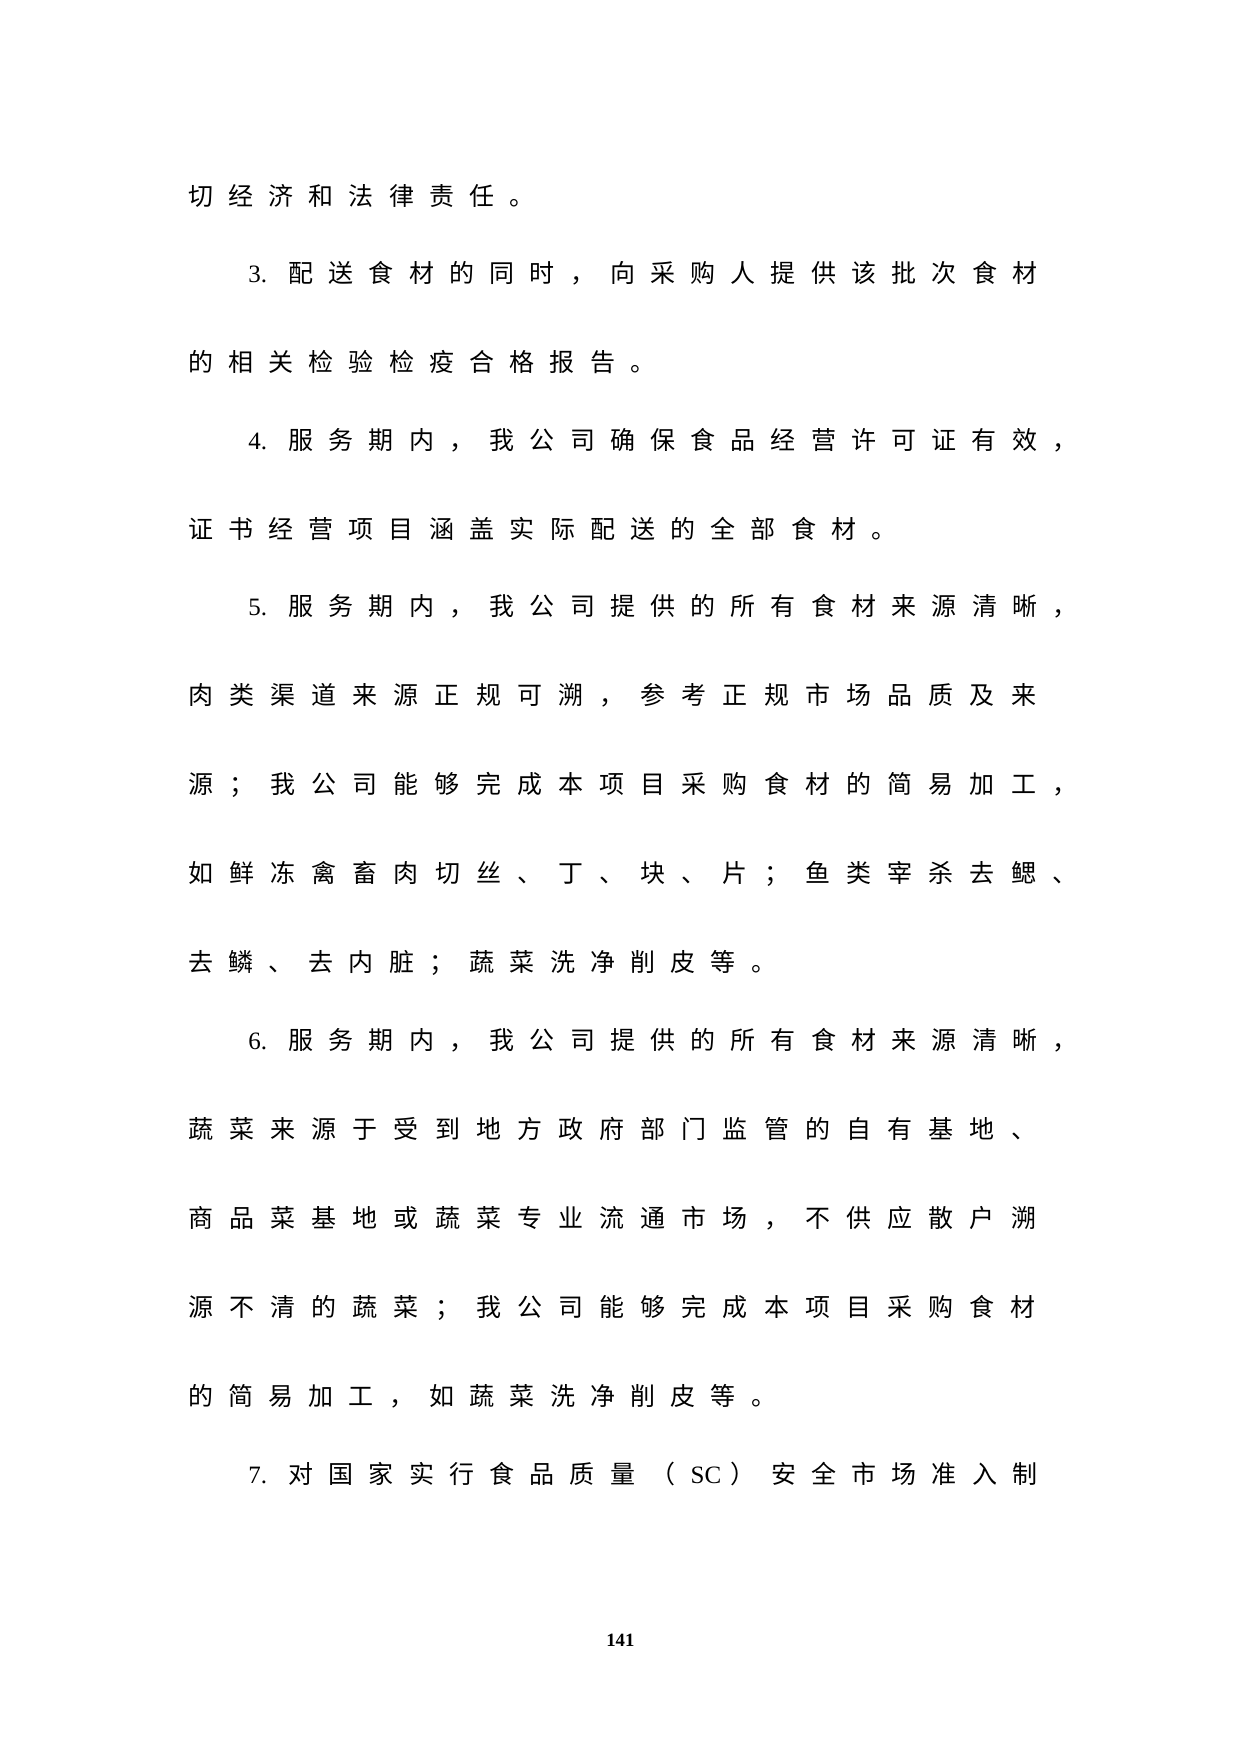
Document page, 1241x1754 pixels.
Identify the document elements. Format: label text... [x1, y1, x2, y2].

text 3. 配送食材的同时，向采购人提供该批次食材的相关检验检疫合格报告。 [188, 242, 1052, 390]
text 4. 服务期内，我公司确保食品经营许可证有效，证书经营项目涵盖实际配送的全部食材。 [188, 408, 1052, 557]
text 5. 服务期内，我公司提供的所有食材来源清晰，肉类渠道来源正规可溯，参考正规市场品质及来源；我公司能够完成本项目采购食材的简易加工，如鲜冻禽畜肉切丝、丁、块、片；鱼类宰杀去鳃、去鳞、去内脏；蔬菜洗净削皮等。 [188, 575, 1052, 991]
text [188, 164, 1052, 224]
text 6. 服务期内，我公司提供的所有食材来源清晰，蔬菜来源于受到地方政府部门监管的自有基地、商品菜基地或蔬菜专业流通市场，不供应散户溯源不清的蔬菜；我公司能够完成本项目采购食材的简易加工，如蔬菜洗净削皮等。 [188, 1009, 1052, 1424]
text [188, 1443, 1052, 1502]
